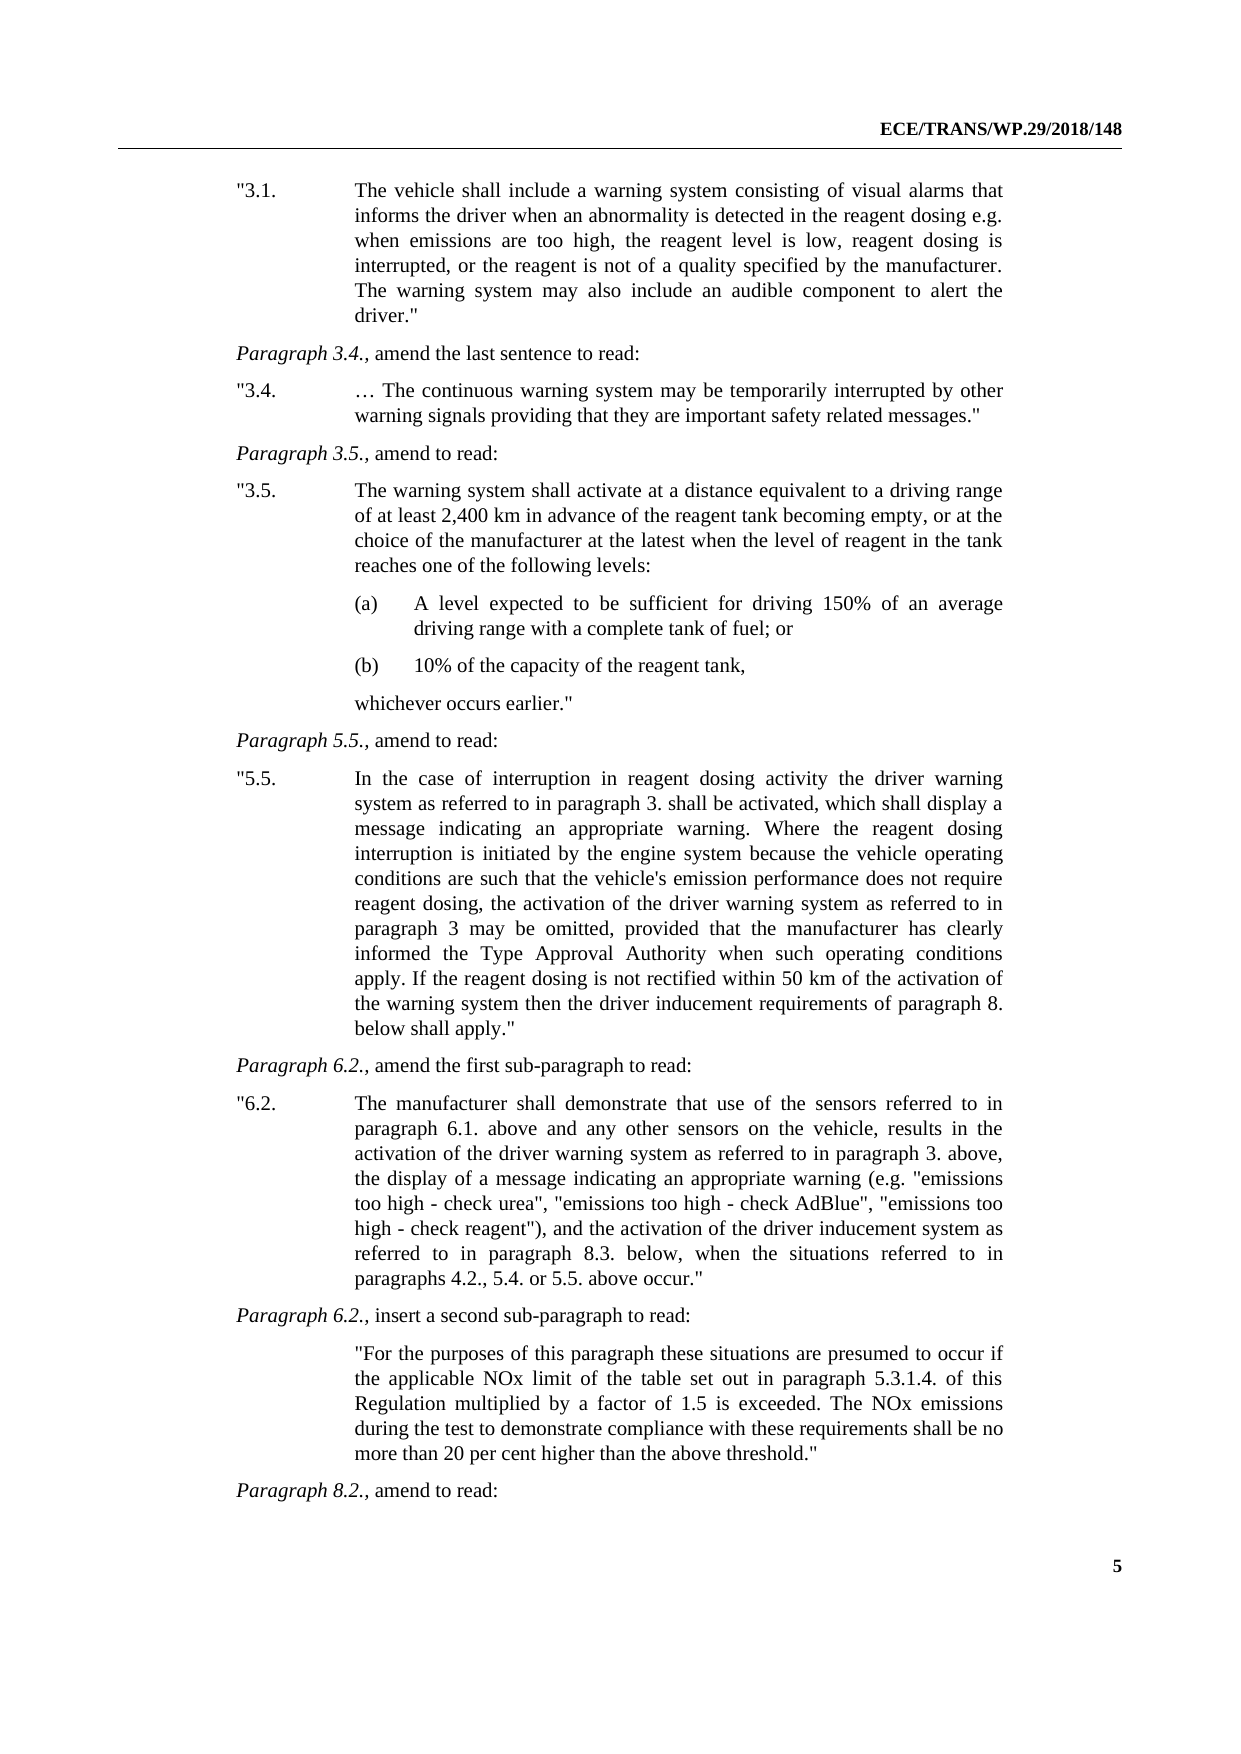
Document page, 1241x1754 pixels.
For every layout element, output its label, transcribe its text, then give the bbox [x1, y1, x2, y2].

text (b) 10% of the capacity of the reagent tank, [354, 652, 1004, 677]
text Paragraph 8.2., amend to read: [236, 1477, 1004, 1502]
text "3.4. … The continuous warning system may be temporarily interrupted by other warning signals providing that they are important safety related messages." [236, 377, 1004, 427]
text whichever occurs earlier." [354, 690, 1004, 715]
text "5.5. In the case of interruption in reagent dosing activity the driver warning system as referred to in paragraph 3. shall be activated, which shall display a message indicating an appropriate warning. Where the reagent dosing interruption is initiated by the engine system because the vehicle operating conditions are such that the vehicle's emission performance does not require reagent dosing, the activation of the driver warning system as referred to in paragraph 3 may be omitted, provided that the manufacturer has clearly informed the Type Approval Authority when such operating conditions apply. If the reagent dosing is not rectified within 50 km of the activation of the warning system then the driver inducement requirements of paragraph 8. below shall apply." [236, 765, 1004, 1040]
text Paragraph 6.2., amend the first sub-paragraph to read: [236, 1052, 1004, 1077]
text Paragraph 3.5., amend to read: [236, 440, 1004, 465]
text Paragraph 6.2., insert a second sub-paragraph to read: [236, 1302, 1004, 1327]
text "For the purposes of this paragraph these situations are presumed to occur if the applicable NOx limit of the table set out in paragraph 5.3.1.4. of this Regulation multiplied by a factor of 1.5 is exceeded. The NOx emissions during the test to demonstrate compliance with these requirements shall be no more than 20 per cent higher than the above threshold." [236, 1340, 1004, 1465]
text (a) A level expected to be sufficient for driving 150% of an average driving range with a complete tank of fuel; or [354, 590, 1004, 640]
text "3.5. The warning system shall activate at a distance equivalent to a driving range of at least 2,400 km in advance of the reagent tank becoming empty, or at the choice of the manufacturer at the latest when the level of reagent in the tank reaches one of the following levels: [236, 477, 1004, 577]
text Paragraph 5.5., amend to read: [236, 727, 1004, 752]
text "3.1. The vehicle shall include a warning system consisting of visual alarms that informs the driver when an abnormality is detected in the reagent dosing e.g. when emissions are too high, the reagent level is low, reagent dosing is interrupted, or the reagent is not of a quality specified by the manufacturer. The warning system may also include an audible component to alert the driver." [236, 177, 1004, 327]
text Paragraph 3.4., amend the last sentence to read: [236, 340, 1004, 365]
text "6.2. The manufacturer shall demonstrate that use of the sensors referred to in paragraph 6.1. above and any other sensors on the vehicle, results in the activation of the driver warning system as referred to in paragraph 3. above, the display of a message indicating an appropriate warning (e.g. "emissions too high - check urea", "emissions too high - check AdBlue", "emissions too high - check reagent"), and the activation of the driver inducement system as referred to in paragraph 8.3. below, when the situations referred to in paragraphs 4.2., 5.4. or 5.5. above occur." [236, 1090, 1004, 1290]
